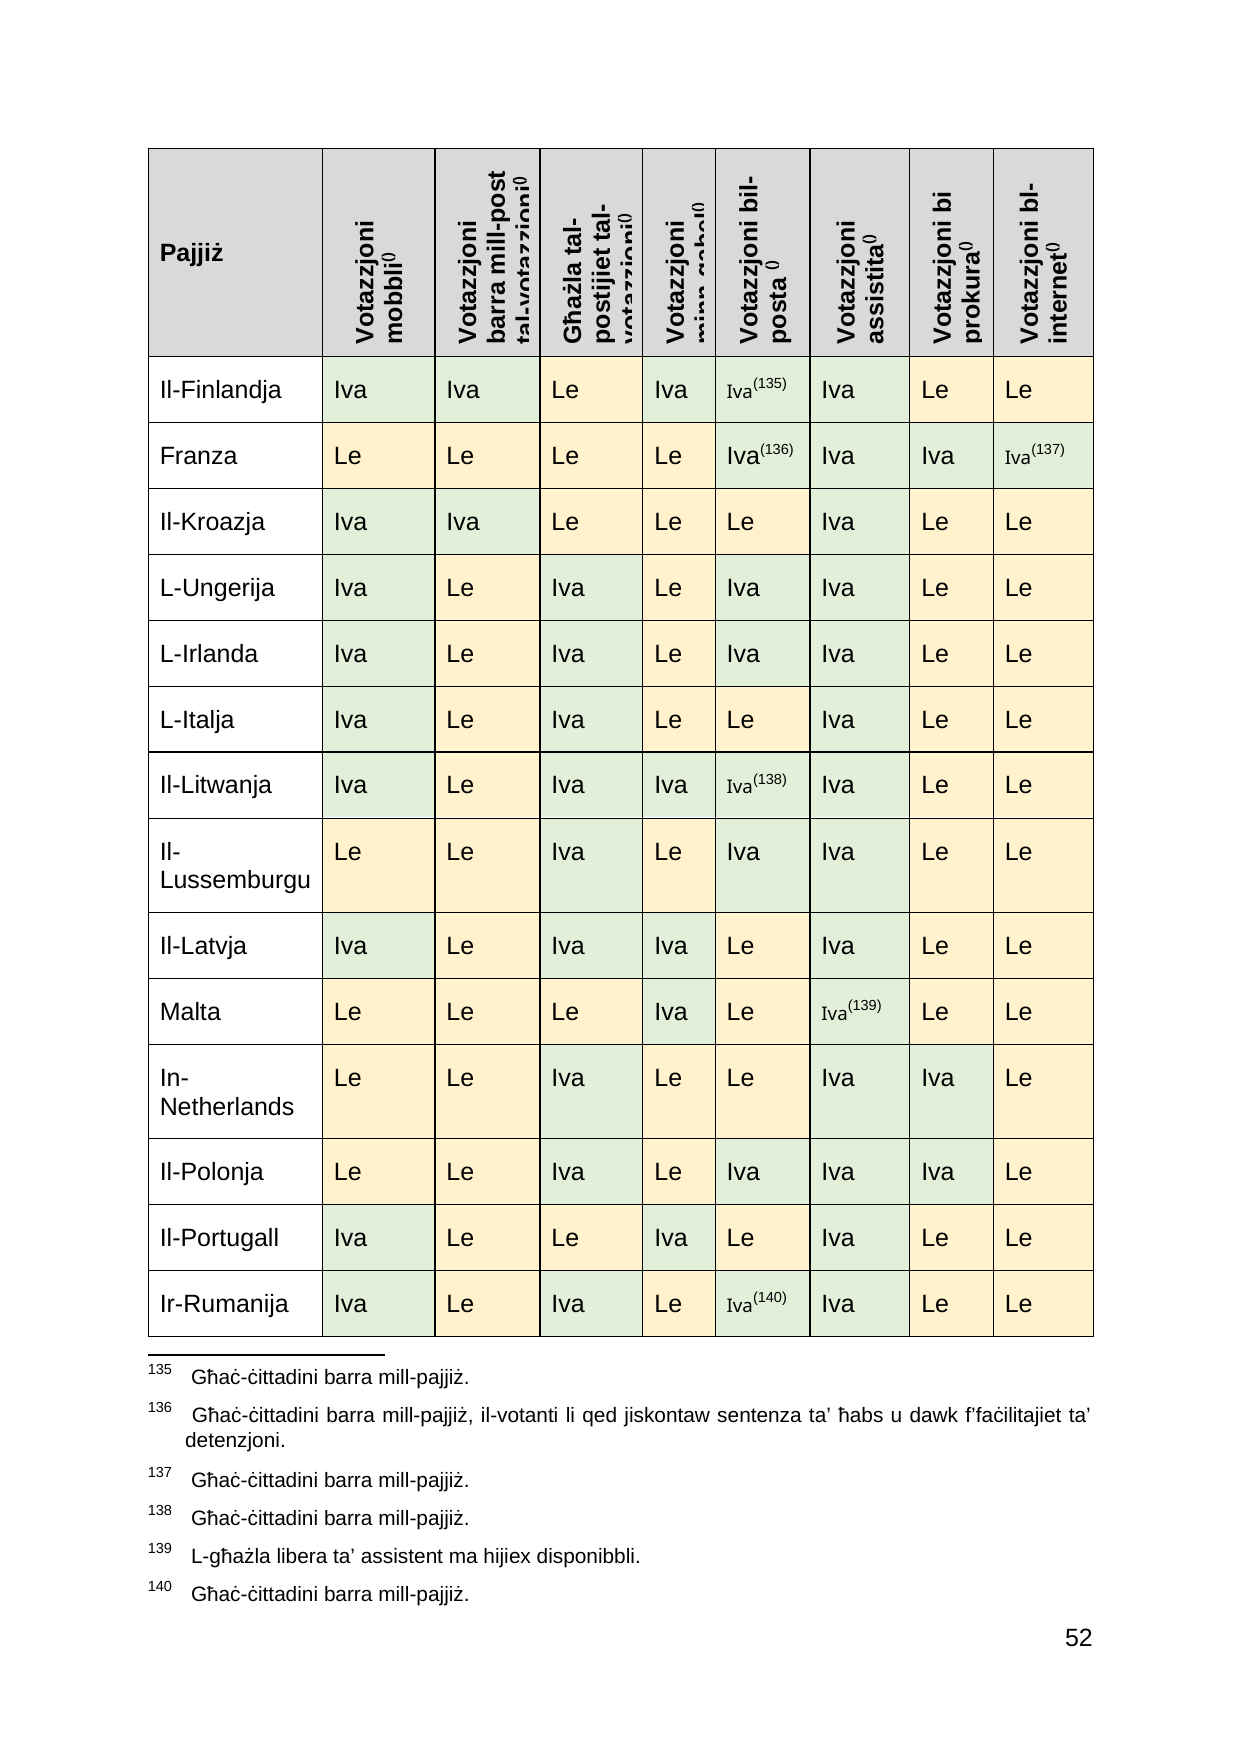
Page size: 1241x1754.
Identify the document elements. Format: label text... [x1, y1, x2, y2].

table_cell Il-Portugall [149, 1205, 322, 1270]
table_cell Le [436, 1139, 539, 1204]
table_cell Iva [811, 423, 909, 488]
table_cell Iva [811, 555, 909, 620]
table_cell Le [541, 979, 642, 1044]
table_cell Il-Finlandja [149, 357, 322, 422]
table_cell Ir-Rumanija [149, 1271, 322, 1336]
table_cell Le [910, 555, 993, 620]
table_cell Iva [541, 913, 642, 978]
table_header Votazzjoni mobbli() [323, 149, 434, 356]
table_cell Le [716, 1205, 809, 1270]
table_cell Iva [811, 357, 909, 422]
table_cell Le [541, 423, 642, 488]
table_cell Iva [716, 819, 809, 912]
table_cell Il-Latvja [149, 913, 322, 978]
table_cell Le [643, 555, 715, 620]
table_cell Iva [323, 913, 434, 978]
table_cell Iva [323, 753, 434, 817]
table_cell Iva [323, 555, 434, 620]
table_cell L-Irlanda [149, 621, 322, 686]
table_cell Le [716, 1045, 809, 1138]
table_cell Le [436, 819, 539, 912]
table_cell Iva [716, 621, 809, 686]
table_header Votazzjoni barra mill-post tal-votazzjoni() [436, 149, 539, 356]
table_cell Le [643, 819, 715, 912]
table_cell Il-Kroazja [149, 489, 322, 554]
table_cell Iva [541, 555, 642, 620]
table_cell Le [323, 979, 434, 1044]
table_header Votazzjoni bl-internet() [994, 149, 1093, 356]
table_cell Le [643, 687, 715, 751]
table_cell Le [436, 979, 539, 1044]
table_cell Le [436, 1205, 539, 1270]
table_cell Le [910, 489, 993, 554]
table_cell Le [436, 1045, 539, 1138]
table_cell Le [910, 753, 993, 817]
table_cell Le [910, 1271, 993, 1336]
table_cell Le [541, 489, 642, 554]
table_cell Le [541, 1205, 642, 1270]
table_cell Iva [541, 1139, 642, 1204]
table_cell Iva [436, 357, 539, 422]
table_cell Iva [811, 687, 909, 751]
table_cell Le [910, 1205, 993, 1270]
table_cell Le [716, 979, 809, 1044]
table_cell In-Netherlands [149, 1045, 322, 1138]
table_header Votazzjoni bil-posta () [716, 149, 809, 356]
table_cell Le [994, 489, 1093, 554]
table_cell Le [643, 423, 715, 488]
table_cell Le [716, 687, 809, 751]
table_cell Le [994, 555, 1093, 620]
table_cell Le [643, 1045, 715, 1138]
table_header Votazzjoni minn qabel() [643, 149, 715, 356]
table_cell Le [436, 753, 539, 817]
table_cell Il-Litwanja [149, 753, 322, 817]
table_cell Le [643, 1139, 715, 1204]
table_cell Iva [910, 423, 993, 488]
table_cell Iva [541, 1045, 642, 1138]
table_cell Iva() [994, 423, 1093, 488]
table_cell Le [643, 1271, 715, 1336]
table_cell Iva() [716, 1271, 809, 1336]
table_header Għażla tal-postijiet tal-votazzjoni() [541, 149, 642, 356]
table_cell Iva [910, 1139, 993, 1204]
table_cell Le [910, 979, 993, 1044]
table_cell Le [910, 819, 993, 912]
table_cell Iva [541, 753, 642, 817]
table_cell Iva [643, 913, 715, 978]
table_cell Malta [149, 979, 322, 1044]
table_cell Le [994, 1139, 1093, 1204]
table_cell Iva [541, 687, 642, 751]
table_cell Iva [323, 621, 434, 686]
table_cell Le [436, 621, 539, 686]
table_header Votazzjoni bi prokura() [910, 149, 993, 356]
table_cell Iva [811, 621, 909, 686]
table_cell Le [910, 913, 993, 978]
table_cell Iva() [811, 979, 909, 1044]
table_cell Le [323, 819, 434, 912]
table_cell Iva [811, 489, 909, 554]
table_cell Iva [811, 1205, 909, 1270]
table_cell Le [323, 1139, 434, 1204]
table_cell Iva [811, 819, 909, 912]
table_cell Le [910, 621, 993, 686]
table_cell Iva [643, 753, 715, 817]
table_header Votazzjoni assistita() [811, 149, 909, 356]
table_cell Iva [811, 753, 909, 817]
table_cell Iva [323, 489, 434, 554]
table_cell Iva() [716, 357, 809, 422]
table_cell Le [994, 753, 1093, 817]
table_cell Iva [811, 913, 909, 978]
table_cell Le [323, 1045, 434, 1138]
table_cell Le [994, 1205, 1093, 1270]
table_cell Iva [811, 1271, 909, 1336]
table_cell Iva [643, 357, 715, 422]
table_cell Le [910, 357, 993, 422]
table_cell Iva [811, 1045, 909, 1138]
table_cell Le [994, 357, 1093, 422]
table_cell Iva [910, 1045, 993, 1138]
table_cell Iva [436, 489, 539, 554]
table_cell Iva [323, 357, 434, 422]
table_cell Iva [643, 979, 715, 1044]
table_cell Iva [541, 819, 642, 912]
table_cell Franza [149, 423, 322, 488]
table_cell Iva [323, 687, 434, 751]
table_cell Le [436, 423, 539, 488]
table_cell Iva [811, 1139, 909, 1204]
table_cell Le [910, 687, 993, 751]
table_cell Iva [643, 1205, 715, 1270]
table_cell Iva [323, 1271, 434, 1336]
table_cell Le [994, 1045, 1093, 1138]
table_cell Le [436, 1271, 539, 1336]
table_cell Il-Polonja [149, 1139, 322, 1204]
table_cell Le [436, 687, 539, 751]
table_cell Iva [716, 555, 809, 620]
table_cell Le [541, 357, 642, 422]
table_cell Iva [541, 621, 642, 686]
table_cell Le [436, 913, 539, 978]
table_cell Iva [716, 1139, 809, 1204]
table_cell Iva [323, 1205, 434, 1270]
table_cell L-Ungerija [149, 555, 322, 620]
table_cell Iva [541, 1271, 642, 1336]
table_cell Le [643, 489, 715, 554]
table_cell Il-Lussemburgu [149, 819, 322, 912]
table_cell Le [994, 621, 1093, 686]
table_cell Le [994, 979, 1093, 1044]
table_cell Iva() [716, 753, 809, 817]
table_cell L-Italja [149, 687, 322, 751]
table_cell Le [994, 1271, 1093, 1336]
table_cell Le [994, 913, 1093, 978]
table_cell Le [994, 687, 1093, 751]
table_cell Le [323, 423, 434, 488]
table_cell Le [436, 555, 539, 620]
table_cell Le [994, 819, 1093, 912]
table_cell Iva() [716, 423, 809, 488]
table_cell Le [716, 489, 809, 554]
table_header Pajjiż [149, 149, 322, 356]
table_cell Le [643, 621, 715, 686]
table_cell Le [716, 913, 809, 978]
